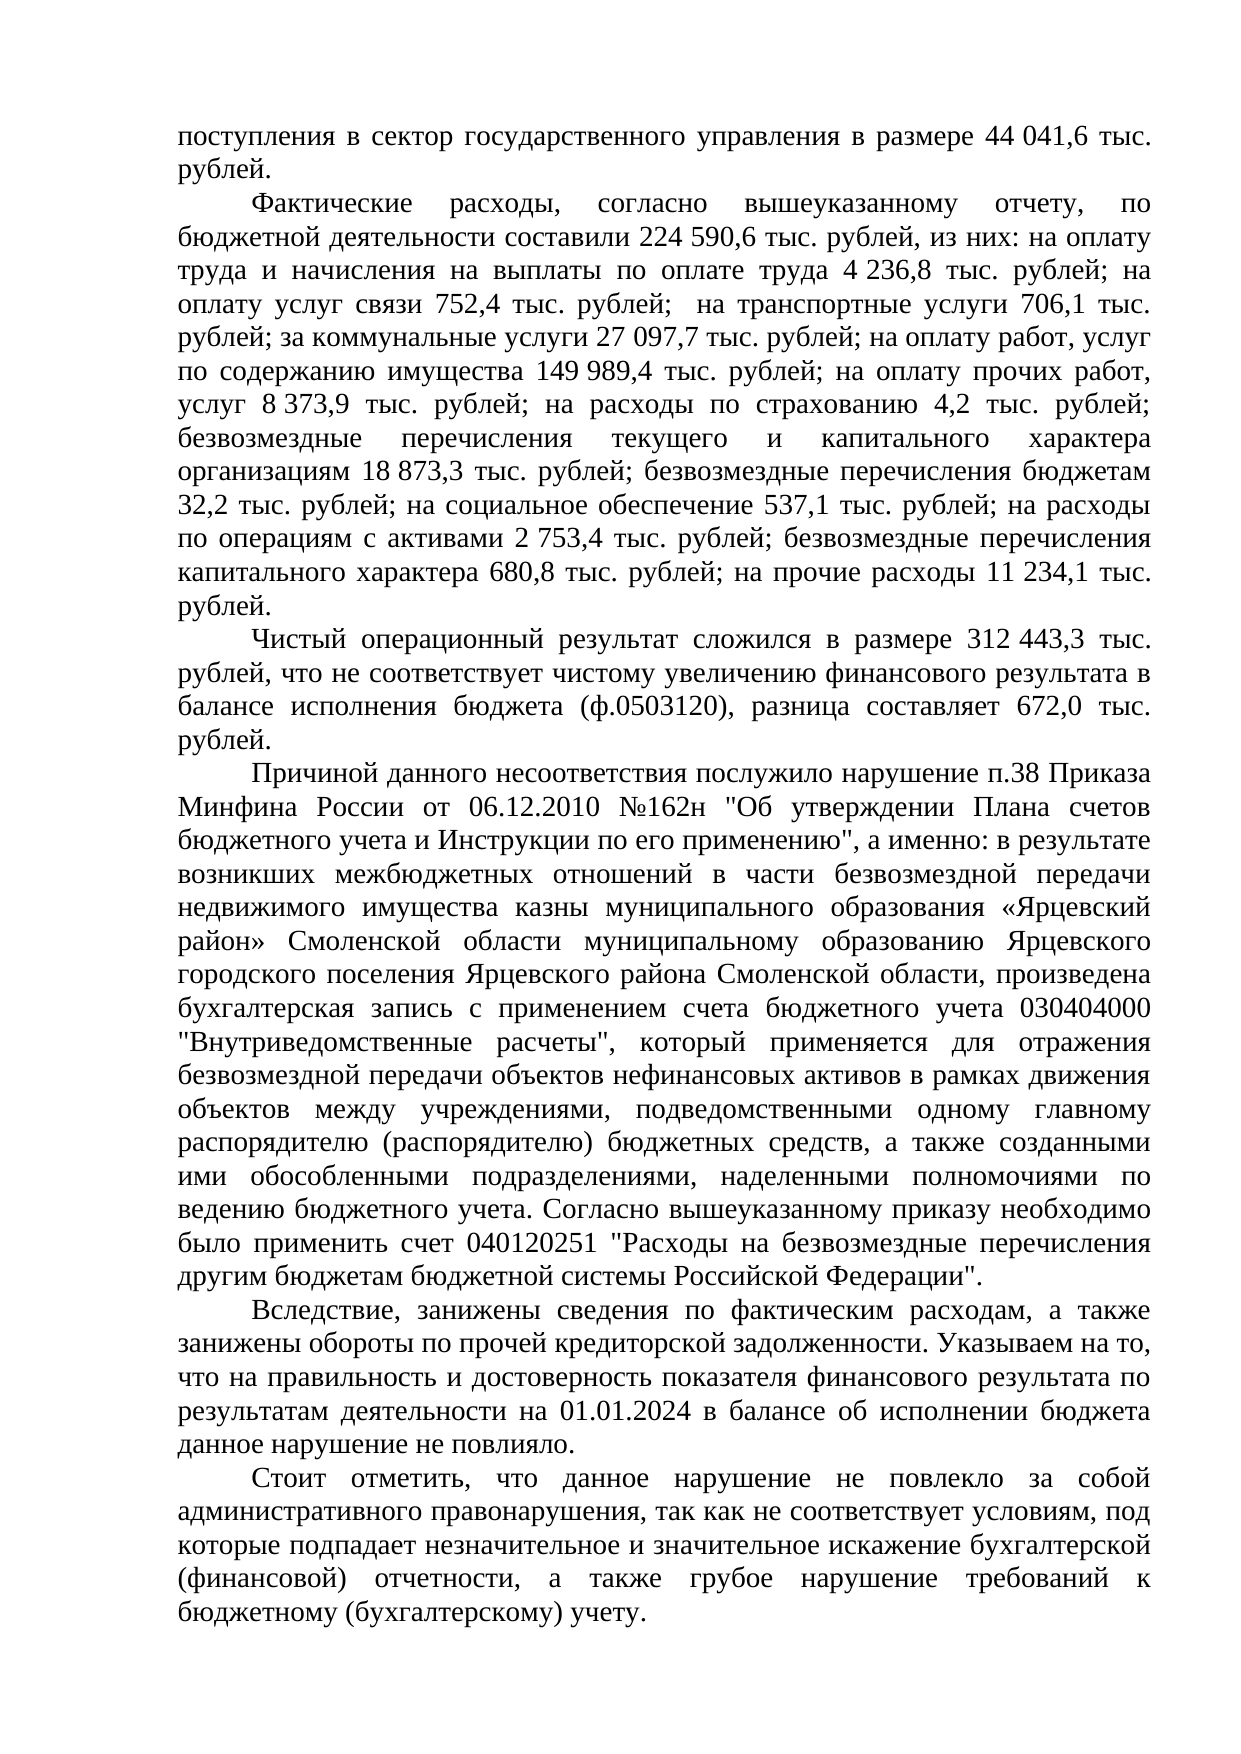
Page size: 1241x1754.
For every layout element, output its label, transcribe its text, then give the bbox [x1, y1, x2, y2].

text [177, 118, 1152, 185]
text Причиной данного несоответствия послужило нарушение п.38 Приказа Минфина России от 06.12.2010 №162н "Об утверждении Плана счетов бюджетного учета и Инструкции по его применению", а именно: в результате возникших межбюджетных отношений в части безвозмездной передачи недвижимого имущества казны муниципального образования «Ярцевский район» Смоленской области муниципальному образованию Ярцевского городского поселения Ярцевского района Смоленской области, произведена бухгалтерская запись с применением счета бюджетного учета 030404000 "Внутриведомственные расчеты", который применяется для отражения безвозмездной передачи объектов нефинансовых активов в рамках движения объектов между учреждениями, подведомственными одному главному распорядителю (распорядителю) бюджетных средств, а также созданными ими обособленными подразделениями, наделенными полномочиями по ведению бюджетного учета. Согласно вышеуказанному приказу необходимо было применить счет 040120251 "Расходы на безвозмездные перечисления другим бюджетам бюджетной системы Российской Федерации". [177, 755, 1152, 1292]
text Вследствие, занижены сведения по фактическим расходам, а также занижены обороты по прочей кредиторской задолженности. Указываем на то, что на правильность и достоверность показателя финансового результата по результатам деятельности на 01.01.2024 в балансе об исполнении бюджета данное нарушение не повлияло. [177, 1292, 1152, 1460]
text Фактические расходы, согласно вышеуказанному отчету, по бюджетной деятельности составили 224 590,6 тыс. рублей, из них: на оплату труда и начисления на выплаты по оплате труда 4 236,8 тыс. рублей; на оплату услуг связи 752,4 тыс. рублей; на транспортные услуги 706,1 тыс. рублей; за коммунальные услуги 27 097,7 тыс. рублей; на оплату работ, услуг по содержанию имущества 149 989,4 тыс. рублей; на оплату прочих работ, услуг 8 373,9 тыс. рублей; на расходы по страхованию 4,2 тыс. рублей; безвозмездные перечисления текущего и капитального характера организациям 18 873,3 тыс. рублей; безвозмездные перечисления бюджетам 32,2 тыс. рублей; на социальное обеспечение 537,1 тыс. рублей; на расходы по операциям с активами 2 753,4 тыс. рублей; безвозмездные перечисления капитального характера 680,8 тыс. рублей; на прочие расходы 11 234,1 тыс. рублей. [177, 185, 1152, 621]
text Стоит отметить, что данное нарушение не повлекло за собой административного правонарушения, так как не соответствует условиям, под которые подпадает незначительное и значительное искажение бухгалтерской (финансовой) отчетности, а также грубое нарушение требований к бюджетному (бухгалтерскому) учету. [177, 1460, 1152, 1627]
text Чистый операционный результат сложился в размере 312 443,3 тыс. рублей, что не соответствует чистому увеличению финансового результата в балансе исполнения бюджета (ф.0503120), разница составляет 672,0 тыс. рублей. [177, 621, 1152, 755]
